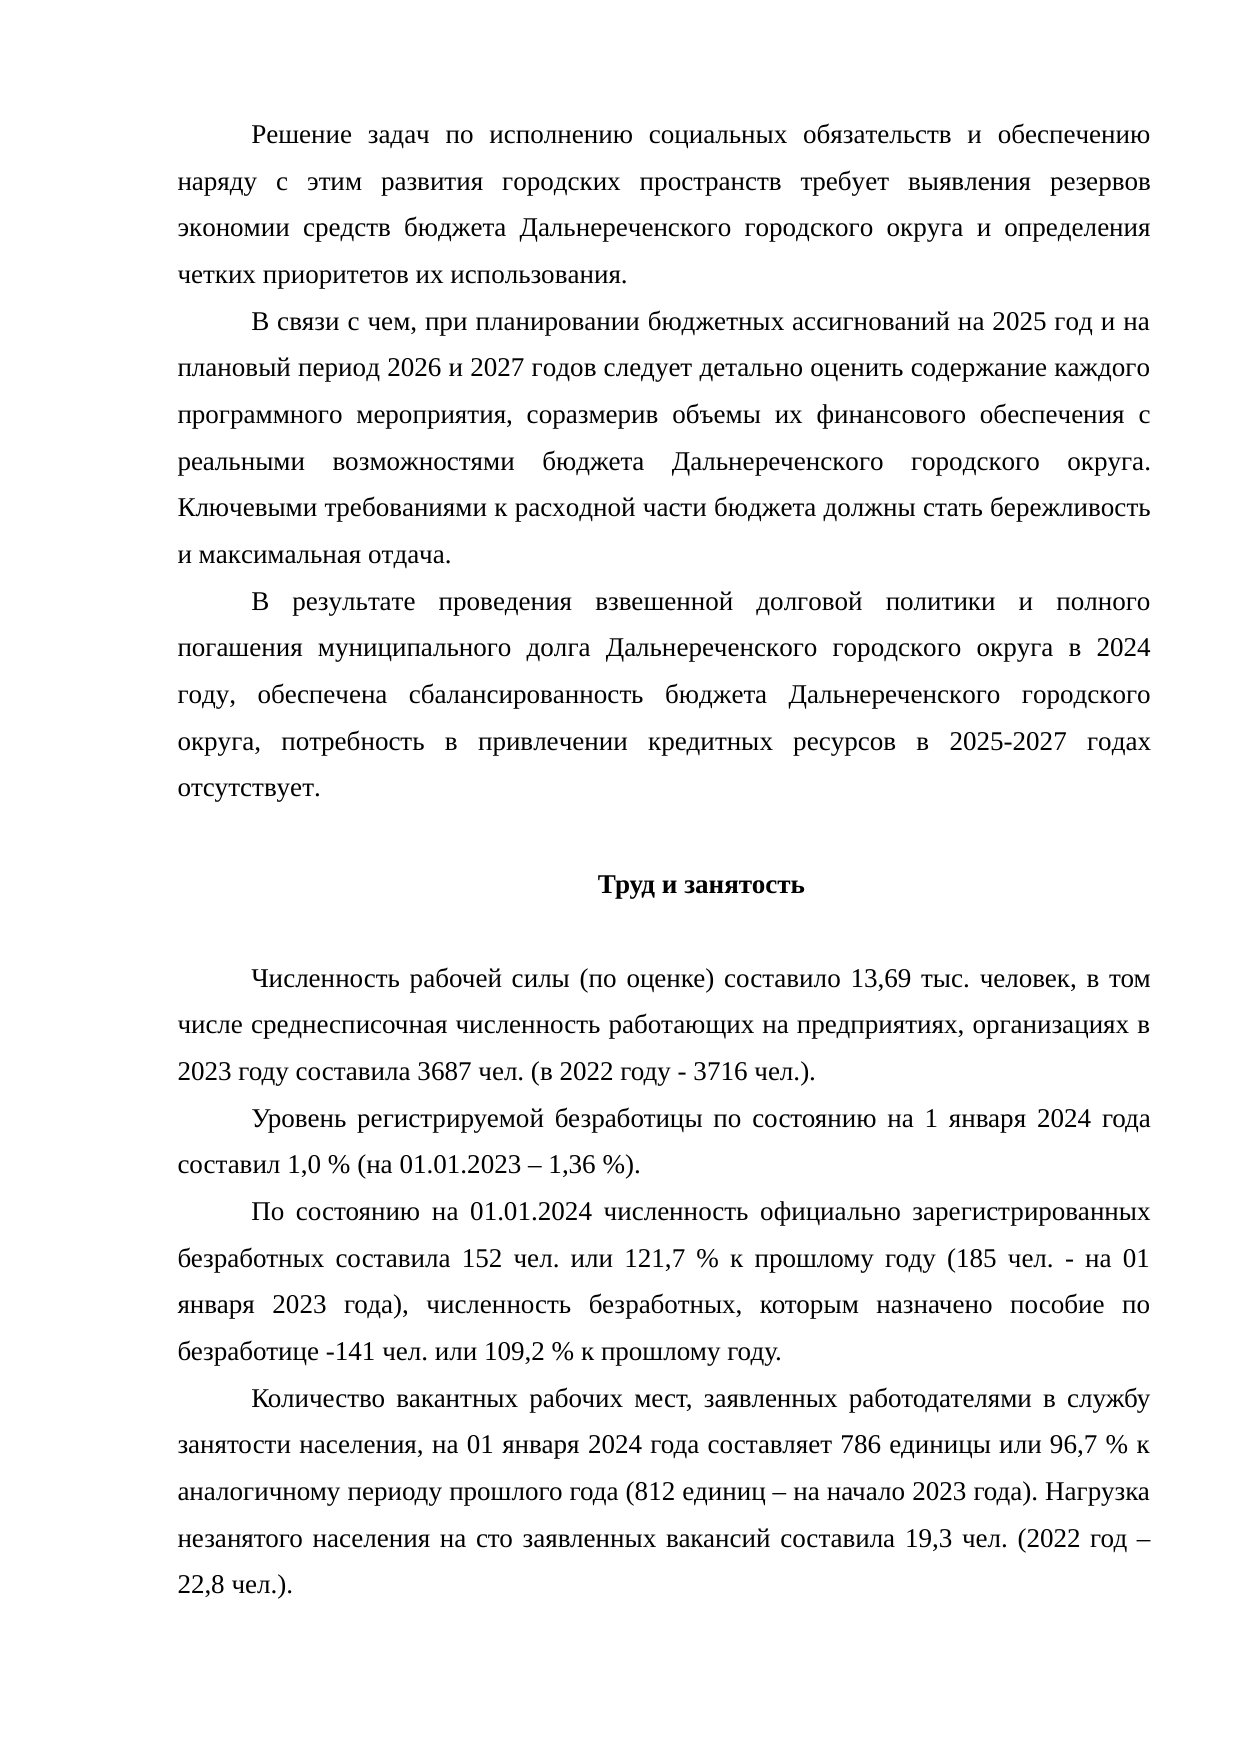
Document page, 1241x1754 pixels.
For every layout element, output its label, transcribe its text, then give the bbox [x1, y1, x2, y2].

text По состоянию на 01.01.2024 численность официально зарегистрированных безработных составила 152 чел. или 121,7 % к прошлому году (185 чел. - на 01 января 2023 года), численность безработных, которым назначено пособие по безработице -141 чел. или 109,2 % к прошлому году. [177, 1195, 1152, 1366]
text Труд и занятость [177, 868, 1152, 899]
text В связи с чем, при планировании бюджетных ассигнований на 2025 год и на плановый период 2026 и 2027 годов следует детально оценить содержание каждого программного мероприятия, соразмерив объемы их финансового обеспечения с реальными возможностями бюджета Дальнереченского городского округа. Ключевыми требованиями к расходной части бюджета должны стать бережливость и максимальная отдача. [177, 305, 1152, 569]
text В результате проведения взвешенной долговой политики и полного погашения муниципального долга Дальнереченского городского округа в 2024 году, обеспечена сбалансированность бюджета Дальнереченского городского округа, потребность в привлечении кредитных ресурсов в 2025-2027 годах отсутствует. [177, 585, 1152, 803]
text Количество вакантных рабочих мест, заявленных работодателями в службу занятости населения, на 01 января 2024 года составляет 786 единицы или 96,7 % к аналогичному периоду прошлого года (812 единиц – на начало 2023 года). Нагрузка незанятого населения на сто заявленных вакансий составила 19,3 чел. (2022 год – 22,8 чел.). [177, 1382, 1152, 1599]
text Численность рабочей силы (по оценке) составило 13,69 тыс. человек, в том числе среднесписочная численность работающих на предприятиях, организациях в 2023 году составила 3687 чел. (в 2022 году - 3716 чел.). [177, 962, 1152, 1086]
text Уровень регистрируемой безработицы по состоянию на 1 января 2024 года составил 1,0 % (на 01.01.2023 – 1,36 %). [177, 1102, 1152, 1179]
text Решение задач по исполнению социальных обязательств и обеспечению наряду с этим развития городских пространств требует выявления резервов экономии средств бюджета Дальнереченского городского округа и определения четких приоритетов их использования. [177, 118, 1152, 289]
